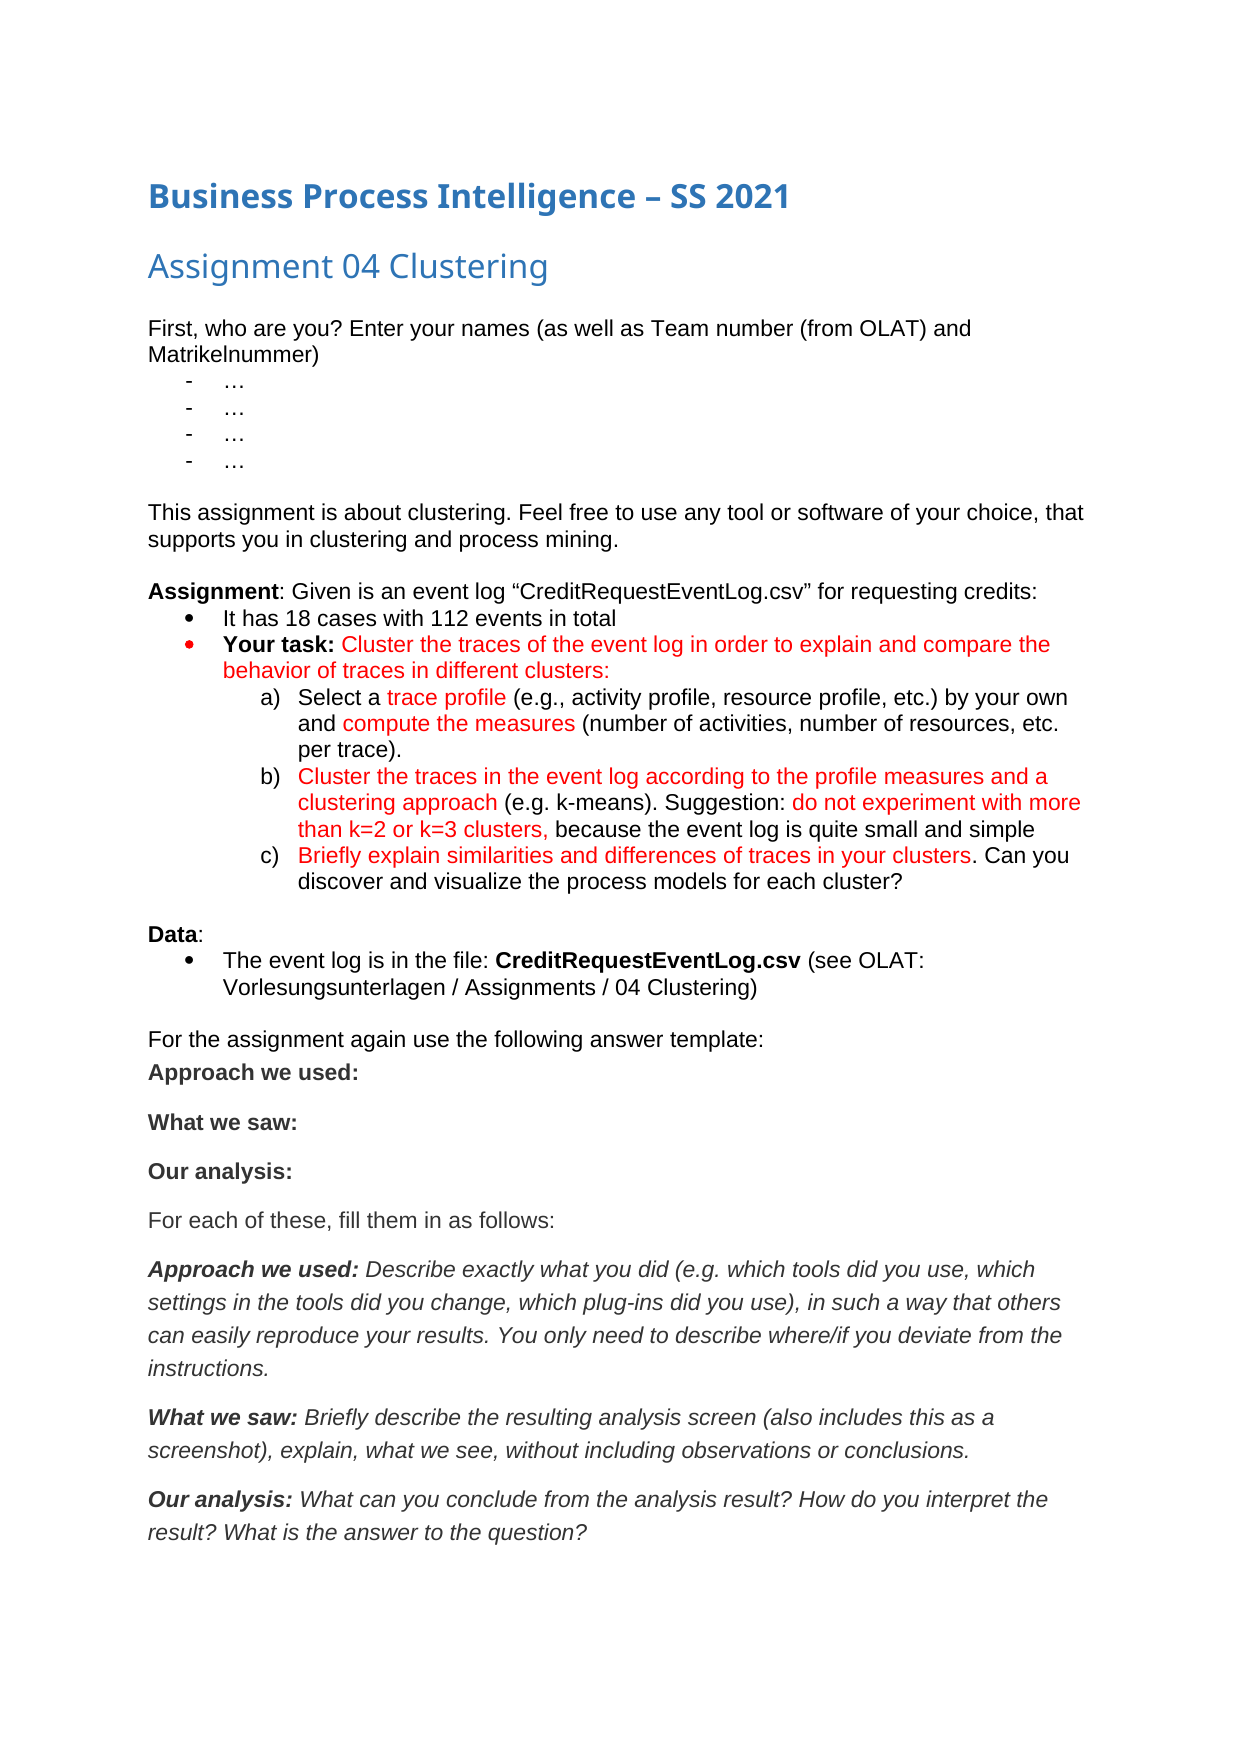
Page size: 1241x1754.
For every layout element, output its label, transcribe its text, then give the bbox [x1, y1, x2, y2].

text What we saw: [148, 1102, 1093, 1135]
text Approach we used: Describe exactly what you did (e.g. which tools did you use, which settings in the tools did you change, which plug-ins did you use), in such a way that others can easily reproduce your results. You only need to describe where/if you deviate from the instructions. [148, 1250, 1093, 1381]
text Our analysis: What can you conclude from the analysis result? How do you interpret the result? What is the answer to the question? [148, 1479, 1093, 1545]
list … [185, 420, 1093, 447]
text Assignment: Given is an event log “CreditRequestEventLog.csv” for requesting credits: [148, 578, 1093, 605]
text First, who are you? Enter your names (as well as Team number (from OLAT) and Matrikelnummer) [148, 315, 1093, 367]
text Our analysis: [148, 1151, 1093, 1184]
subtitle Business Process Intelligence – SS 2021 [148, 173, 1093, 218]
list Your task: Cluster the traces of the event log in order to explain and compare the behavior of traces in different clusters: [185, 631, 1093, 684]
subtitle Assignment 04 Clustering [148, 243, 1093, 288]
list It has 18 cases with 112 events in total [185, 605, 1093, 631]
text This assignment is about clustering. Feel free to use any tool or software of your choice, that supports you in clustering and process mining. [148, 499, 1093, 552]
list Briefly explain similarities and differences of traces in your clusters. Can you discover and visualize the process models for each cluster? [260, 842, 1093, 894]
list Cluster the traces in the event log according to the profile measures and a clustering approach (e.g. k-means). Suggestion: do not experiment with more than k=2 or k=3 clusters, because the event log is quite small and simple [260, 763, 1093, 842]
text For each of these, fill them in as follows: [148, 1201, 1093, 1233]
text Data: [148, 921, 1093, 947]
text For the assignment again use the following answer template: [148, 1026, 1093, 1053]
list … [185, 447, 1093, 473]
text Approach we used: [148, 1053, 1093, 1086]
list Select a trace profile (e.g., activity profile, resource profile, etc.) by your own and compute the measures (number of activities, number of resources, etc. per trace). [260, 684, 1093, 763]
list The event log is in the file: CreditRequestEventLog.csv (see OLAT: Vorlesungsunterlagen / Assignments / 04 Clustering) [185, 947, 1093, 1000]
list … [185, 367, 1093, 394]
text What we saw: Briefly describe the resulting analysis screen (also includes this as a screenshot), explain, what we see, without including observations or conclusions. [148, 1397, 1093, 1463]
list … [185, 394, 1093, 420]
